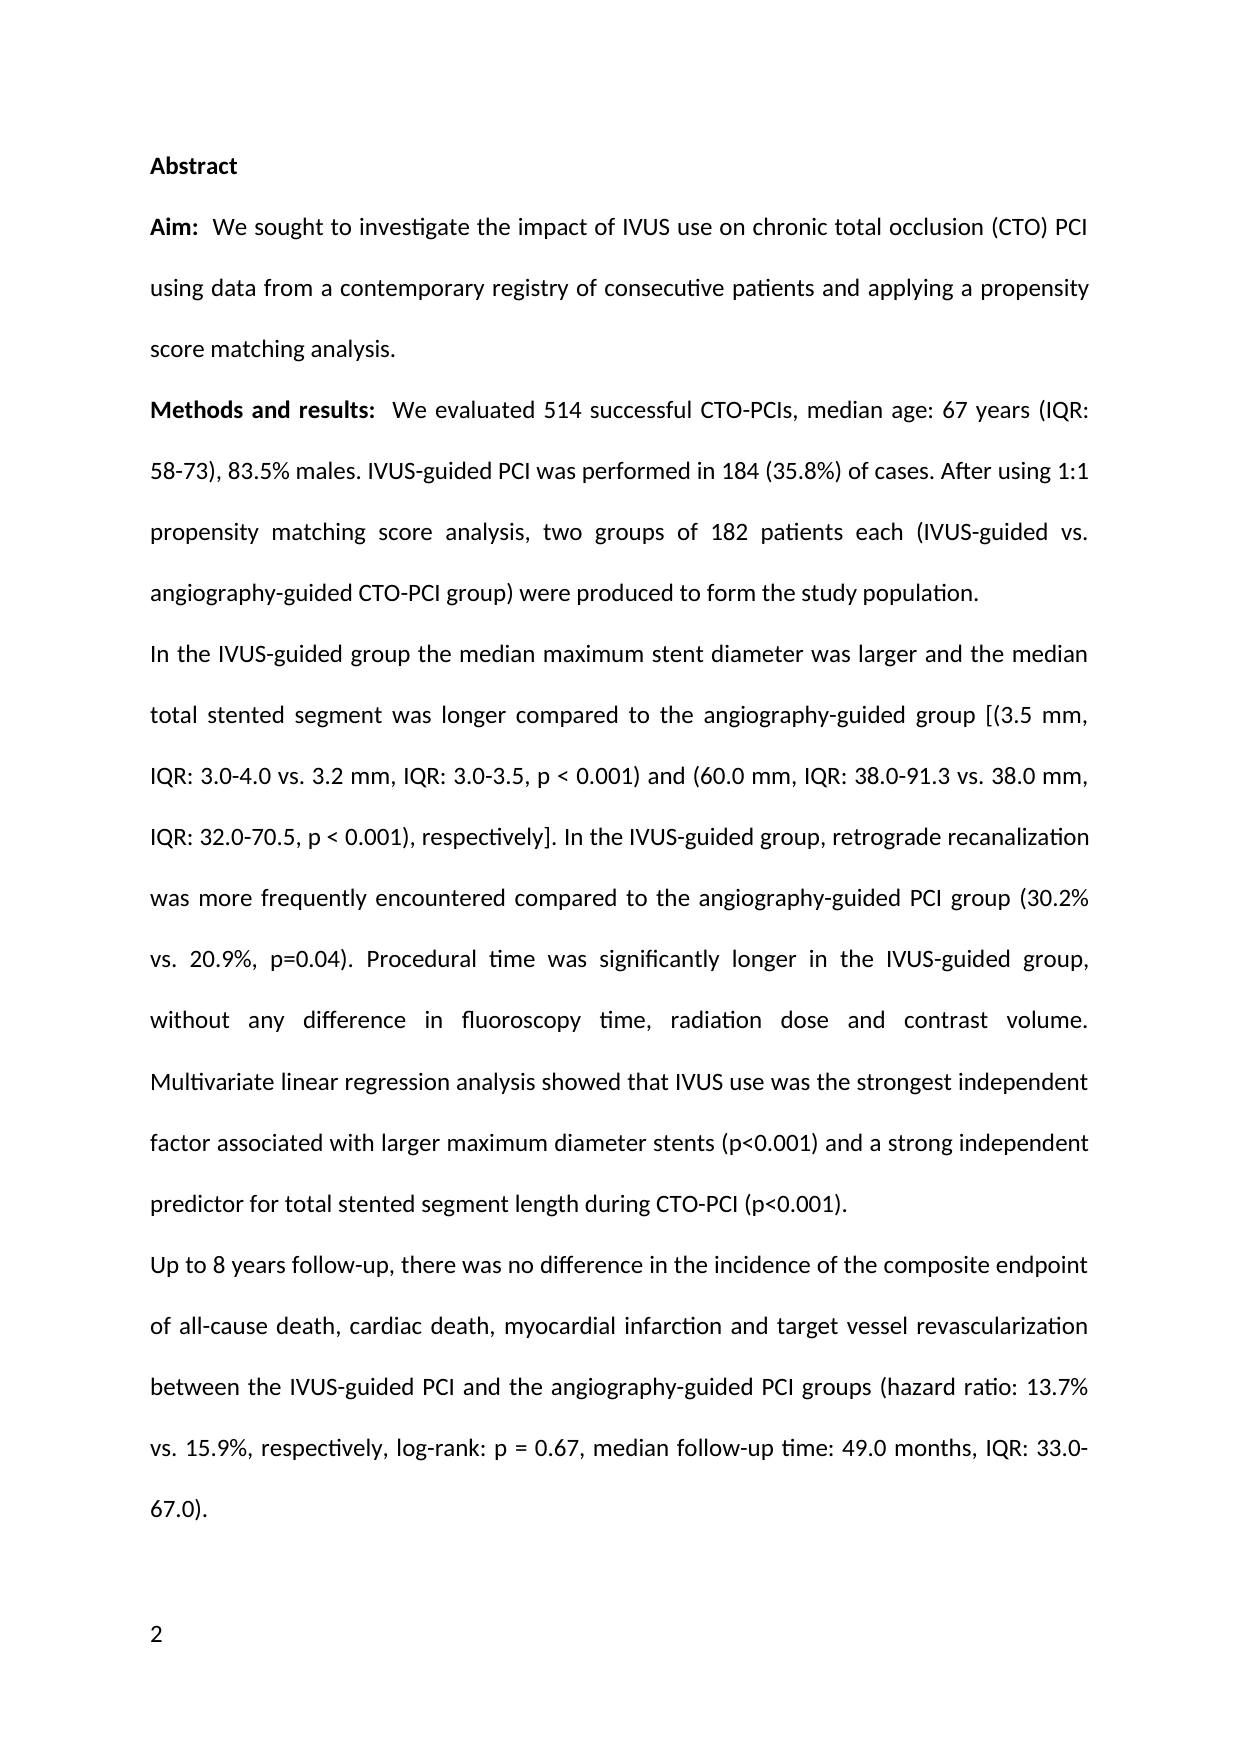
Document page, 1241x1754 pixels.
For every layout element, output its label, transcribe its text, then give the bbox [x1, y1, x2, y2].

subtitle Abstract [150, 150, 1090, 181]
text Aim: We sought to investigate the impact of IVUS use on chronic total occlusion (CTO) PCI using data from a contemporary registry of consecutive patients and applying a propensity score matching analysis. [150, 211, 1090, 364]
text Methods and results: We evaluated 514 successful CTO-PCIs, median age: 67 years (IQR: 58-73), 83.5% males. IVUS-guided PCI was performed in 184 (35.8%) of cases. After using 1:1 propensity matching score analysis, two groups of 182 patients each (IVUS-guided vs. angiography-guided CTO-PCI group) were produced to form the study population. [150, 394, 1090, 608]
text In the IVUS-guided group the median maximum stent diameter was larger and the median total stented segment was longer compared to the angiography-guided group [(3.5 mm, IQR: 3.0-4.0 vs. 3.2 mm, IQR: 3.0-3.5, p < 0.001) and (60.0 mm, IQR: 38.0-91.3 vs. 38.0 mm, IQR: 32.0-70.5, p < 0.001), respectively]. In the IVUS-guided group, retrograde recanalization was more frequently encountered compared to the angiography-guided PCI group (30.2% vs. 20.9%, p=0.04). Procedural time was significantly longer in the IVUS-guided group, without any difference in fluoroscopy time, radiation dose and contrast volume. Multivariate linear regression analysis showed that IVUS use was the strongest independent factor associated with larger maximum diameter stents (p<0.001) and a strong independent predictor for total stented segment length during CTO-PCI (p<0.001). [150, 638, 1090, 1218]
text Up to 8 years follow-up, there was no difference in the incidence of the composite endpoint of all-cause death, cardiac death, myocardial infarction and target vessel revascularization between the IVUS-guided PCI and the angiography-guided PCI groups (hazard ratio: 13.7% vs. 15.9%, respectively, log-rank: p = 0.67, median follow-up time: 49.0 months, IQR: 33.0-67.0). [150, 1249, 1090, 1523]
